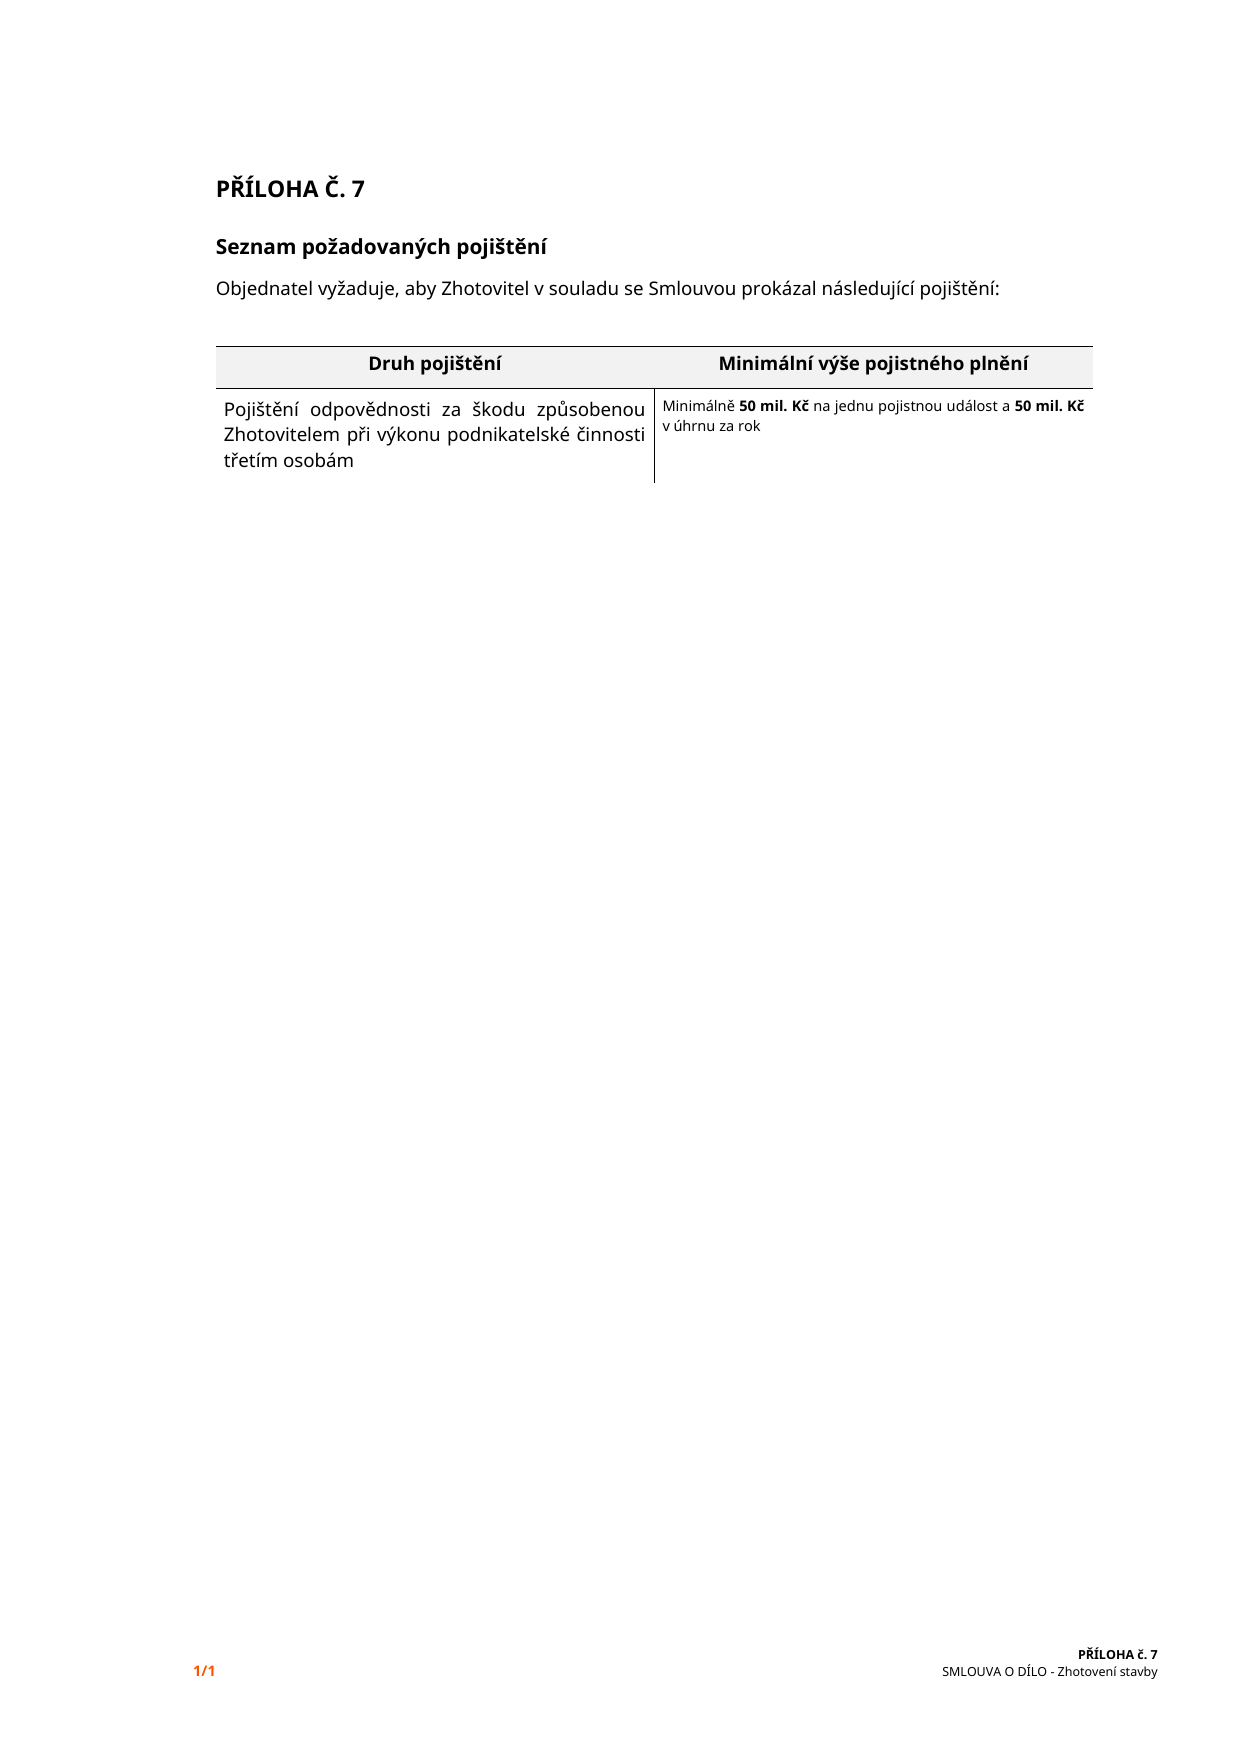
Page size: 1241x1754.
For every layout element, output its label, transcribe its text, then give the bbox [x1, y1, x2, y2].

table_cell Pojištění odpovědnosti za škodu způsobenou Zhotovitelem při výkonu podnikatelské činnosti třetím osobám [216, 389, 654, 482]
table_header Druh pojištění [216, 347, 654, 388]
table_header Minimální výše pojistného plnění [654, 347, 1093, 388]
text Příloha č. 7 [216, 172, 1093, 204]
text Seznam požadovaných pojištění [216, 232, 1093, 260]
text Objednatel vyžaduje, aby Zhotovitel v souladu se Smlouvou prokázal následující pojištění: [216, 276, 1093, 301]
table_cell Minimálně 50 mil. Kč na jednu pojistnou událost a 50 mil. Kč v úhrnu za rok [655, 389, 1093, 482]
